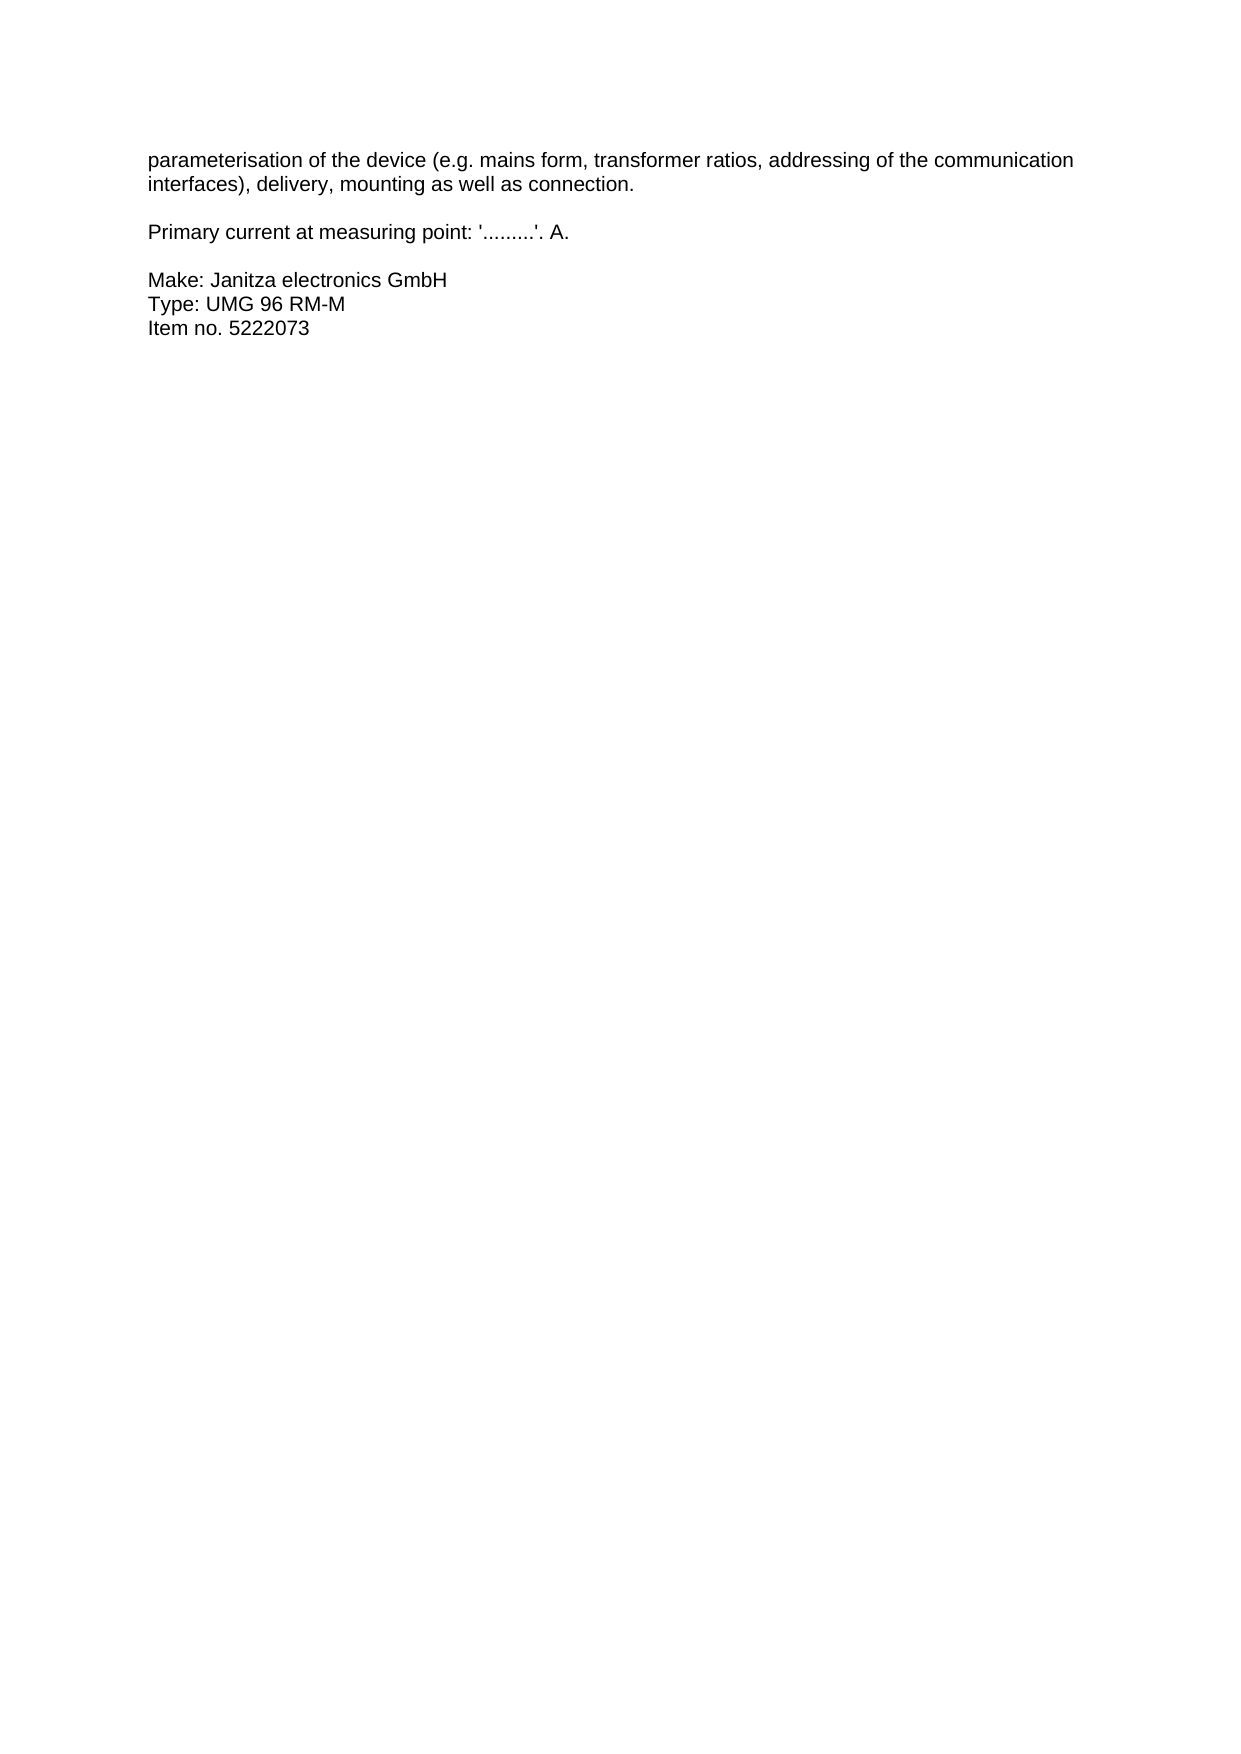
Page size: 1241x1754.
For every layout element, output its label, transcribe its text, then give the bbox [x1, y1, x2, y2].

text Primary current at measuring point: '.........'. A. [148, 219, 1093, 243]
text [148, 148, 1093, 196]
text Type: UMG 96 RM-M [148, 291, 1093, 315]
text Make: Janitza electronics GmbH [148, 267, 1093, 291]
text Item no. 5222073 [148, 315, 1093, 339]
